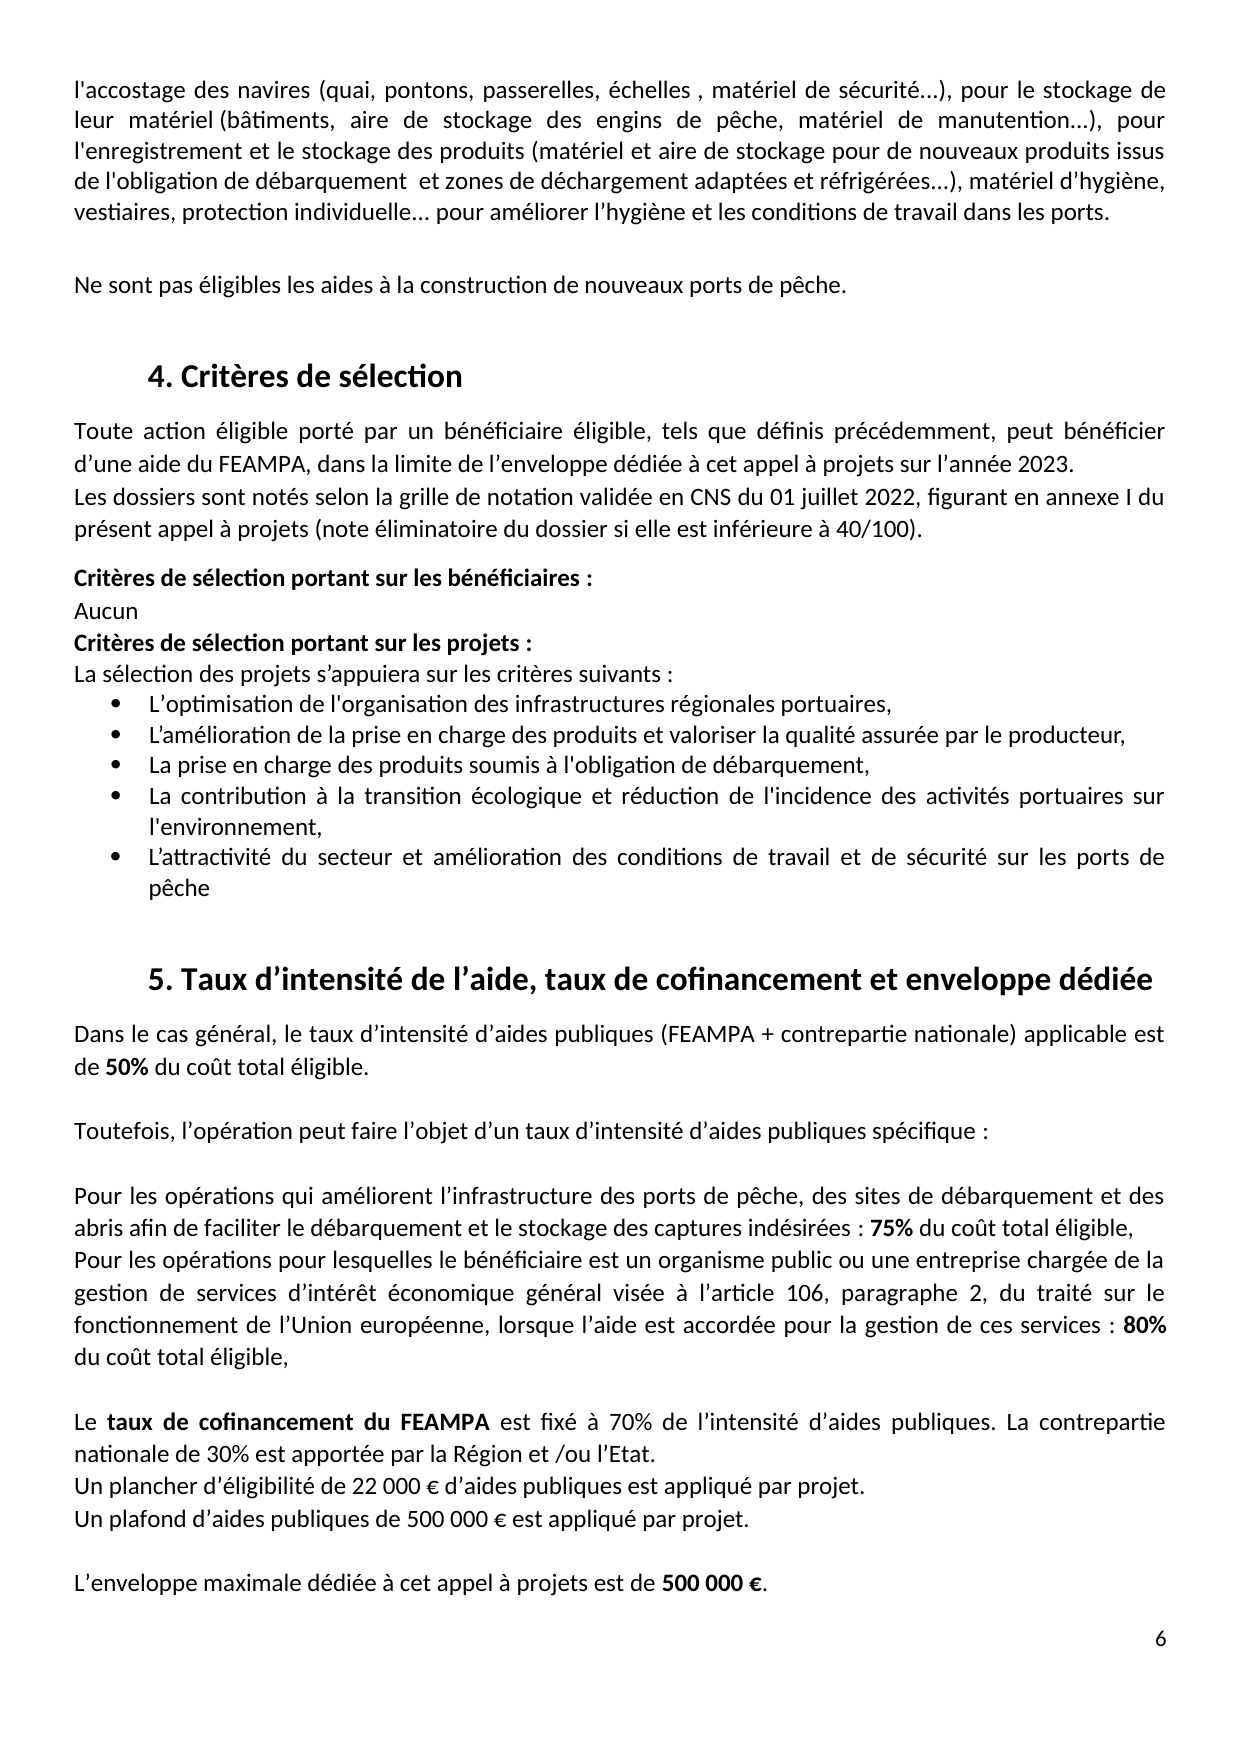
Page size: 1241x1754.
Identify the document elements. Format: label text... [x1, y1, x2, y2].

list La prise en charge des produits soumis à l'obligation de débarquement, [111, 750, 1167, 780]
text Un plancher d’éligibilité de 22 000 € d’aides publiques est appliqué par projet. [74, 1471, 1167, 1501]
list La sélection des projets s’appuiera sur les critères suivants : [74, 658, 1167, 689]
list La contribution à la transition écologique et réduction de l'incidence des activités portuaires sur l'environnement, [111, 780, 1167, 841]
text Toute action éligible porté par un bénéficiaire éligible, tels que définis précédemment, peut bénéficier d’une aide du FEAMPA, dans la limite de l’enveloppe dédiée à cet appel à projets sur l’année 2023. [74, 415, 1167, 479]
text Critères de sélection portant sur les bénéficiaires : [74, 562, 1167, 593]
text Toutefois, l’opération peut faire l’objet d’un taux d’intensité d’aides publiques spécifique : [74, 1115, 1167, 1146]
text 5. Taux d’intensité de l’aide, taux de cofinancement et enveloppe dédiée [103, 958, 1167, 998]
list L’amélioration de la prise en charge des produits et valoriser la qualité assurée par le producteur, [111, 719, 1167, 750]
text Pour les opérations qui améliorent l’infrastructure des ports de pêche, des sites de débarquement et des abris afin de faciliter le débarquement et le stockage des captures indésirées : 75% du coût total éligible, [74, 1180, 1167, 1243]
text Pour les opérations pour lesquelles le bénéficiaire est un organisme public ou une entreprise chargée de la gestion de services d’intérêt économique général visée à l’article 106, paragraphe 2, du traité sur le fonctionnement de l’Union européenne, lorsque l’aide est accordée pour la gestion de ces services : 80% du coût total éligible, [74, 1244, 1167, 1372]
list Critères de sélection portant sur les projets : [74, 628, 1167, 658]
text Les dossiers sont notés selon la grille de notation validée en CNS du 01 juillet 2022, figurant en annexe I du présent appel à projets (note éliminatoire du dossier si elle est inférieure à 40/100). [74, 481, 1167, 544]
text L’enveloppe maximale dédiée à cet appel à projets est de 500 000 €. [74, 1567, 1167, 1598]
text Un plafond d’aides publiques de 500 000 € est appliqué par projet. [74, 1503, 1167, 1533]
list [74, 74, 1167, 226]
text Dans le cas général, le taux d’intensité d’aides publiques (FEAMPA + contrepartie nationale) applicable est de 50% du coût total éligible. [74, 1018, 1167, 1081]
text 4. Critères de sélection [74, 356, 1167, 396]
list L’attractivité du secteur et amélioration des conditions de travail et de sécurité sur les ports de pêche [111, 841, 1167, 902]
text Aucun [74, 595, 1167, 626]
text Le taux de cofinancement du FEAMPA est fixé à 70% de l’intensité d’aides publiques. La contrepartie nationale de 30% est apportée par la Région et /ou l’Etat. [74, 1406, 1167, 1469]
text Ne sont pas éligibles les aides à la construction de nouveaux ports de pêche. [74, 269, 1167, 300]
list L’optimisation de l'organisation des infrastructures régionales portuaires, [111, 689, 1167, 719]
